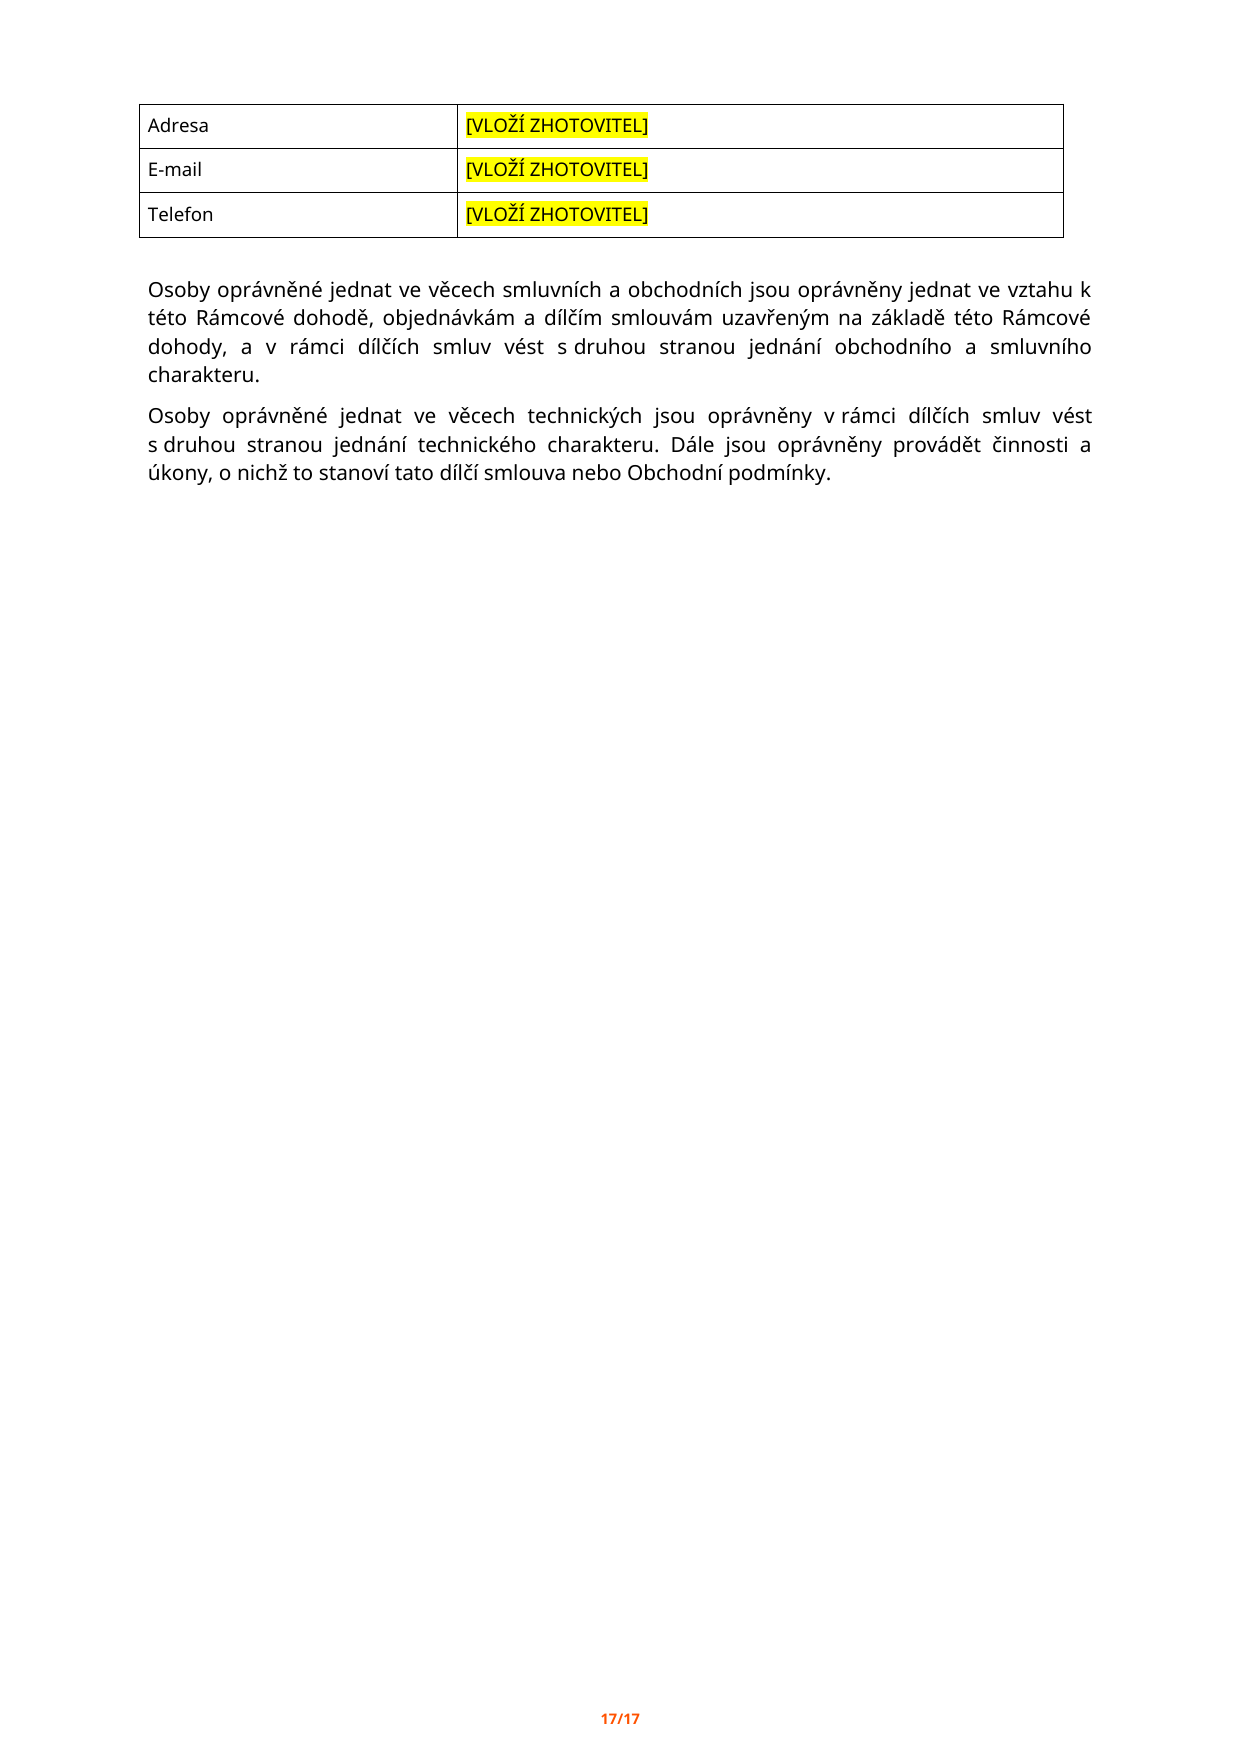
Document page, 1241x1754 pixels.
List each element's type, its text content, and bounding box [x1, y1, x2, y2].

table_cell E-mail [140, 149, 457, 192]
table_cell [VLOŽÍ ZHOTOVITEL] [458, 193, 1063, 237]
table_cell [VLOŽÍ ZHOTOVITEL] [458, 149, 1063, 192]
text Osoby oprávněné jednat ve věcech technických jsou oprávněny v rámci dílčích smluv vést s druhou stranou jednání technického charakteru. Dále jsou oprávněny provádět činnosti a úkony, o nichž to stanoví tato dílčí smlouva nebo Obchodní podmínky. [148, 401, 1093, 487]
text Osoby oprávněné jednat ve věcech smluvních a obchodních jsou oprávněny jednat ve vztahu k této Rámcové dohodě, objednávkám a dílčím smlouvám uzavřeným na základě této Rámcové dohody, a v rámci dílčích smluv vést s druhou stranou jednání obchodního a smluvního charakteru. [148, 275, 1093, 389]
table_cell [VLOŽÍ ZHOTOVITEL] [458, 105, 1063, 148]
table_cell Adresa [140, 105, 457, 148]
table_cell Telefon [140, 193, 457, 237]
